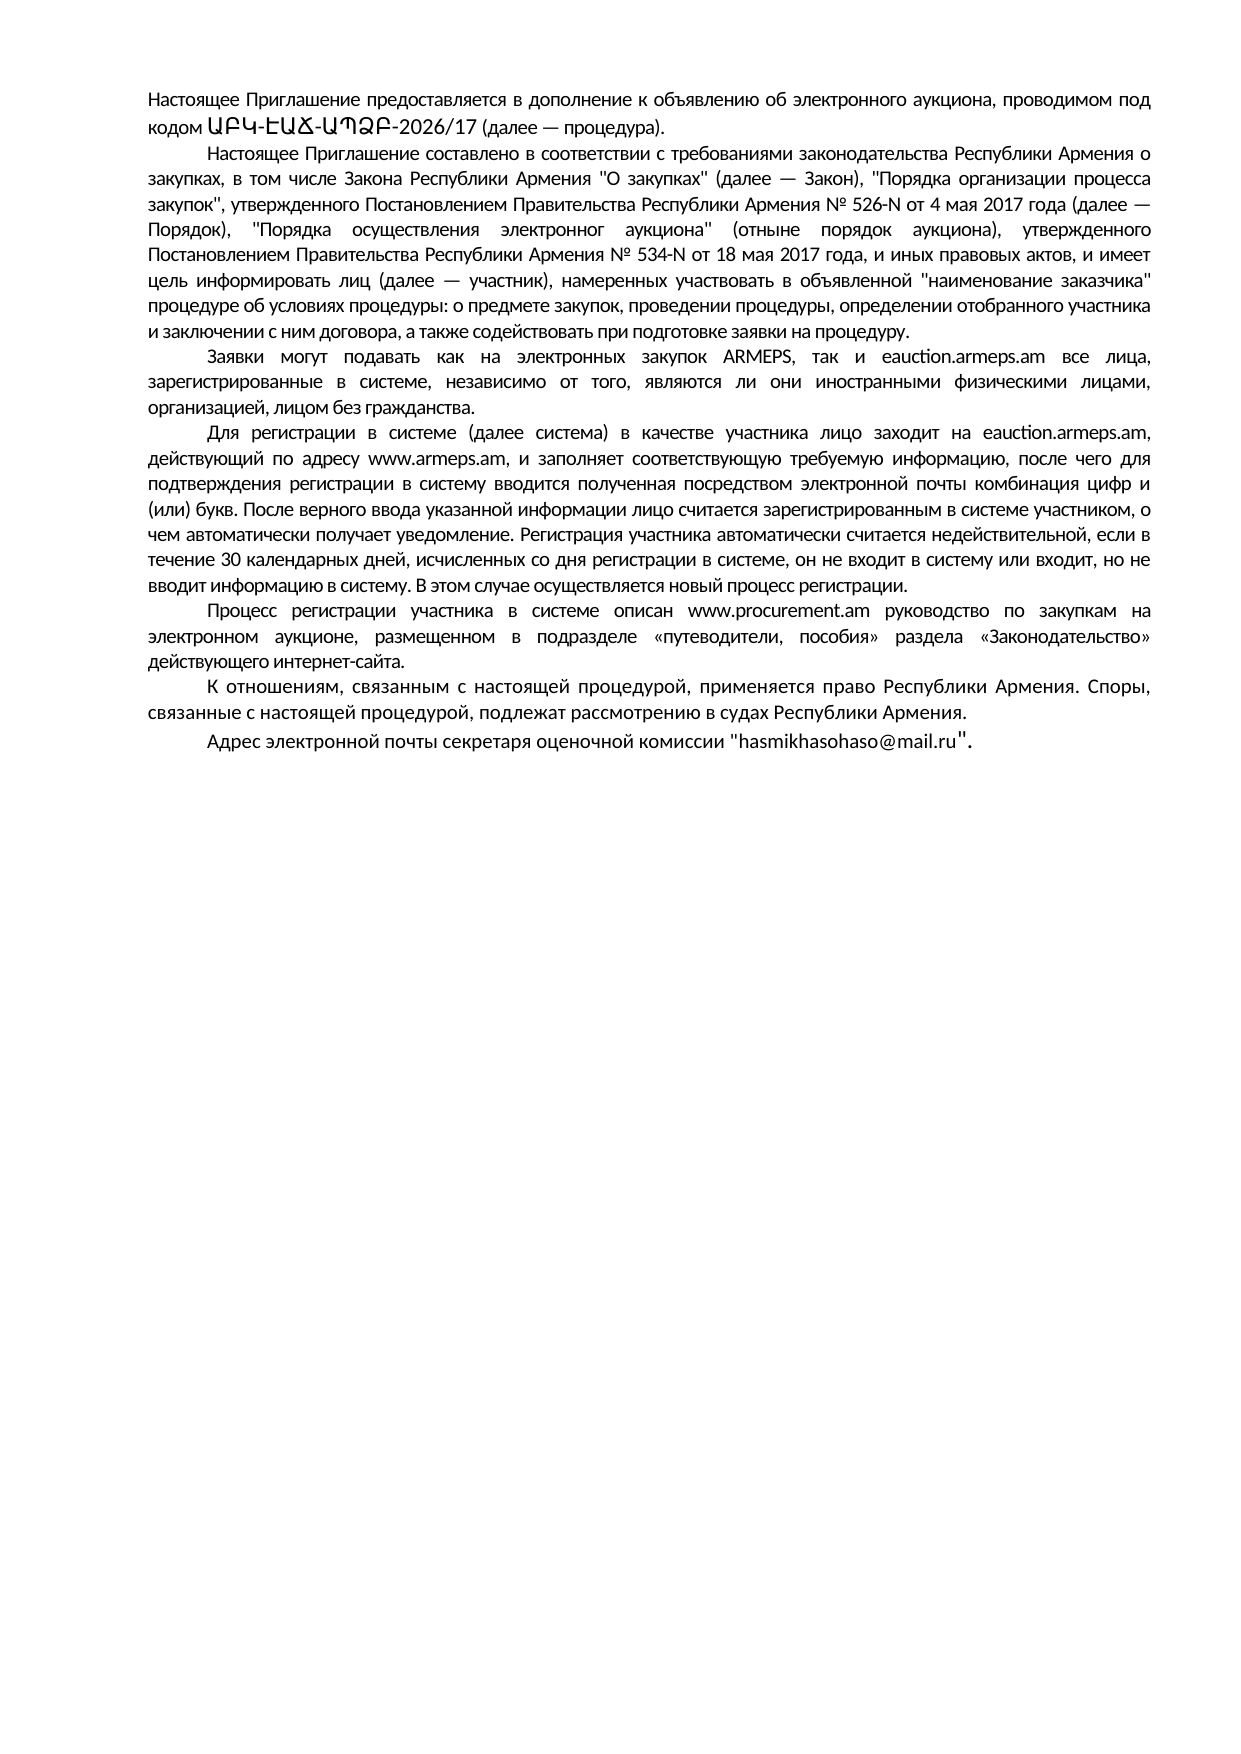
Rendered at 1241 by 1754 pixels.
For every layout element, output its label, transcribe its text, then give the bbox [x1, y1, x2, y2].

text Настоящее Приглашение составлено в соответствии с требованиями законодательства Республики Армения о закупках, в том числе Закона Республики Армения "О закупках" (далее — Закон), "Порядка организации процесса закупок", утвержденного Постановлением Правительства Республики Армения № 526-N от 4 мая 2017 года (далее — Порядок), "Порядка осуществления электронног аукциона" (отныне порядок аукциона), утвержденного Постановлением Правительства Республики Армения № 534-N от 18 мая 2017 года, и иных правовых актов, и имеет цель информировать лиц (далее — участник), намеренных участвовать в объявленной "наименование заказчика" процедуре об условиях процедуры: о предмете закупок, проведении процедуры, определении отобранного участника и заключении с ним договора, а также содействовать при подготовке заявки на процедуру. [148, 140, 1152, 343]
text Настоящее Приглашение предоставляется в дополнение к объявлению об электронного аукциона, проводимом под кодом ԱԲԿ-ԷԱՃ-ԱՊՁԲ-2026/17 (далее — процедура). [148, 86, 1152, 140]
text К отношениям, связанным с настоящей процедурой, применяется право Республики Армения. Споры, связанные с настоящей процедурой, подлежат рассмотрению в судах Республики Армения. [148, 674, 1152, 724]
text Процесс регистрации участника в системе описан www.procurement.am руководство по закупкам на электронном аукционе, размещенном в подразделе «путеводители, пособия» раздела «Законодательство» действующего интернет-сайта. [148, 597, 1152, 674]
text Для регистрации в системе (далее система) в качестве участника лицо заходит на eauction.armeps.am, действующий по адресу www.armeps.am, и заполняет соответствующую требуемую информацию, после чего для подтверждения регистрации в систему вводится полученная посредством электронной почты комбинация цифр и (или) букв. После верного ввода указанной информации лицо считается зарегистрированным в системе участником, о чем автоматически получает уведомление. Регистрация участника автоматически считается недействительной, если в течение 30 календарных дней, исчисленных со дня регистрации в системе, он не входит в систему или входит, но не вводит информацию в систему. В этом случае осуществляется новый процесс регистрации. [148, 419, 1152, 597]
text Адрес электронной почты секретаря оценочной комиссии "hasmikhasohaso@mail.ru". [148, 724, 1152, 755]
text Заявки могут подавать как на электронных закупок ARMEPS, так и eauction.armeps.am все лица, зарегистрированные в системе, независимо от того, являются ли они иностранными физическими лицами, организацией, лицом без гражданства. [148, 343, 1152, 419]
